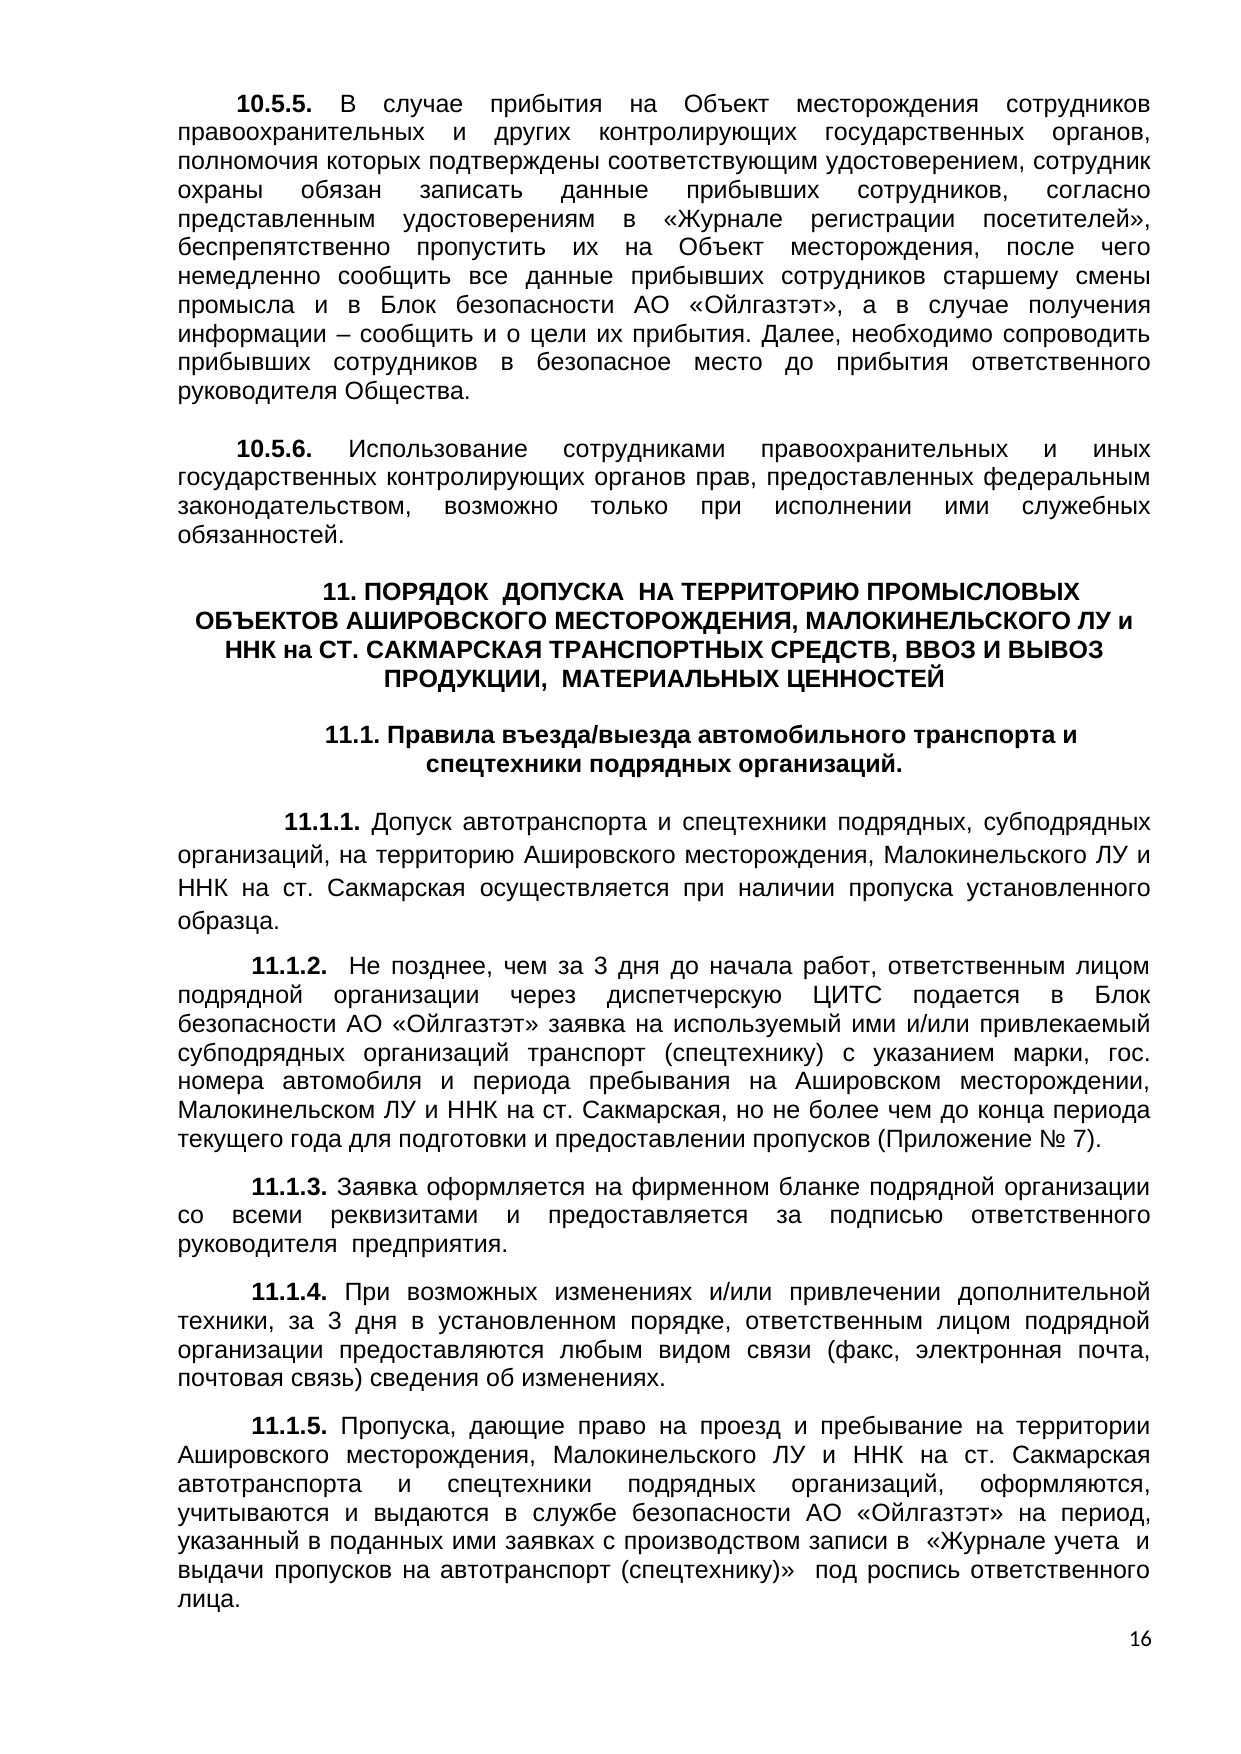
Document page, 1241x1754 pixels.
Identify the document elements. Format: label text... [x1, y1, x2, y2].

text 11. ПОРЯДОК ДОПУСКА НА ТЕРРИТОРИЮ ПРОМЫСЛОВЫХ ОБЪЕКТОВ АШИРОВСКОГО МЕСТОРОЖДЕНИЯ, МАЛОКИНЕЛЬСКОГО ЛУ и ННК на СТ. САКМАРСКАЯ ТРАНСПОРТНЫХ СРЕДСТВ, ВВОЗ И ВЫВОЗ ПРОДУКЦИИ, МАТЕРИАЛЬНЫХ ЦЕННОСТЕЙ [177, 577, 1152, 692]
text 11.1.3. Заявка оформляется на фирменном бланке подрядной организации со всеми реквизитами и предоставляется за подписью ответственного руководителя предприятия. [177, 1172, 1152, 1258]
text 10.5.6. Использование сотрудниками правоохранительных и иных государственных контролирующих органов прав, предоставленных федеральным законодательством, возможно только при исполнении ими служебных обязанностей. [177, 434, 1152, 549]
text 11.1.2. Не позднее, чем за 3 дня до начала работ, ответственным лицом подрядной организации через диспетчерскую ЦИТС подается в Блок безопасности АО «Ойлгазтэт» заявка на используемый ими и/или привлекаемый субподрядных организаций транспорт (спецтехнику) с указанием марки, гос. номера автомобиля и периода пребывания на Ашировском месторождении, Малокинельском ЛУ и ННК на ст. Сакмарская, но не более чем до конца периода текущего года для подготовки и предоставлении пропусков (Приложение № 7). [177, 951, 1152, 1152]
text 11.1. Правила въезда/выезда автомобильного транспорта и спецтехники подрядных организаций. [177, 720, 1152, 778]
text 10.5.5. В случае прибытия на Объект месторождения сотрудников правоохранительных и других контролирующих государственных органов, полномочия которых подтверждены соответствующим удостоверением, сотрудник охраны обязан записать данные прибывших сотрудников, согласно представленным удостоверениям в «Журнале регистрации посетителей», беспрепятственно пропустить их на Объект месторождения, после чего немедленно сообщить все данные прибывших сотрудников старшему смены промысла и в Блок безопасности АО «Ойлгазтэт», а в случае получения информации – сообщить и о цели их прибытия. Далее, необходимо сопроводить прибывших сотрудников в безопасное место до прибытия ответственного руководителя Общества. [177, 89, 1152, 405]
text 11.1.1. Допуск автотранспорта и спецтехники подрядных, субподрядных организаций, на территорию Ашировского месторождения, Малокинельского ЛУ и ННК на ст. Сакмарская осуществляется при наличии пропуска установленного образца. [177, 807, 1152, 934]
text 11.1.5. Пропуска, дающие право на проезд и пребывание на территории Ашировского месторождения, Малокинельского ЛУ и ННК на ст. Сакмарская автотранспорта и спецтехники подрядных организаций, оформляются, учитываются и выдаются в службе безопасности АО «Ойлгазтэт» на период, указанный в поданных ими заявках с производством записи в «Журнале учета и выдачи пропусков на автотранспорт (спецтехнику)» под роспись ответственного лица. [177, 1411, 1152, 1612]
text 11.1.4. При возможных изменениях и/или привлечении дополнительной техники, за 3 дня в установленном порядке, ответственным лицом подрядной организации предоставляются любым видом связи (факс, электронная почта, почтовая связь) сведения об изменениях. [177, 1277, 1152, 1392]
